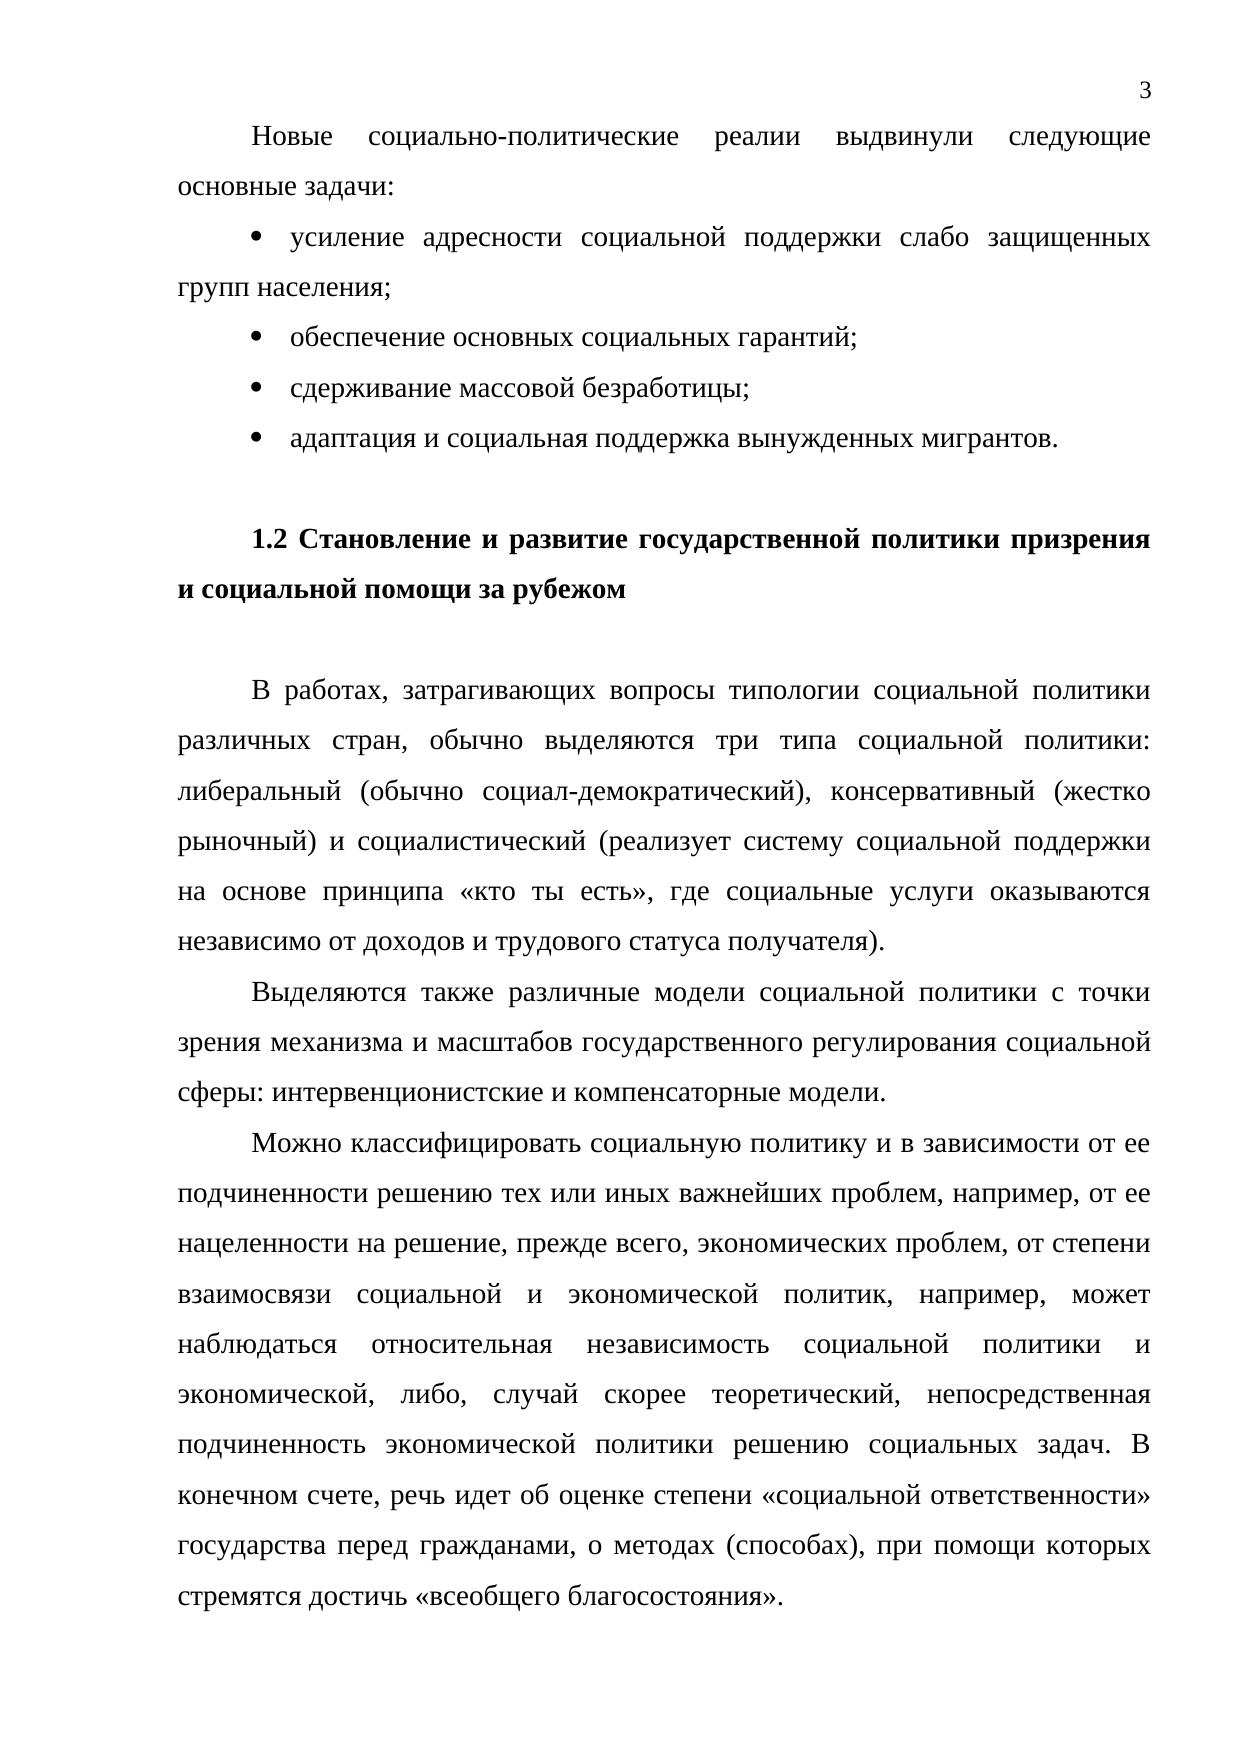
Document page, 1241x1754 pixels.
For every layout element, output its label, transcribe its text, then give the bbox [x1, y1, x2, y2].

list обеспечение основных социальных гарантий; [177, 319, 1152, 353]
text 1.2 Становление и развитие государственной политики призрения и социальной помощи за рубежом [177, 521, 1152, 605]
list адаптация и социальная поддержка вынужденных мигрантов. [177, 420, 1152, 454]
text В работах, затрагивающих вопросы типологии социальной политики различных стран, обычно выделяются три типа социальной политики: либеральный (обычно социал-демократический), консервативный (жестко рыночный) и социалистический (реализует систему социальной поддержки на основе принципа «кто ты есть», где социальные услуги оказываются независимо от доходов и трудового статуса получателя). [177, 672, 1152, 957]
text Новые социально-политические реалии выдвинули следующие основные задачи: [177, 118, 1152, 202]
text Можно классифицировать социальную политику и в зависимости от ее подчиненности решению тех или иных важнейших проблем, например, от ее нацеленности на решение, прежде всего, экономических проблем, от степени взаимосвязи социальной и экономической политик, например, может наблюдаться относительная независимость социальной политики и экономической, либо, случай скорее теоретический, непосредственная подчиненность экономической политики решению социальных задач. В конечном счете, речь идет об оценке степени «социальной ответственности» государства перед гражданами, о методах (способах), при помощи которых стремятся достичь «всеобщего благосостояния». [177, 1125, 1152, 1611]
list усиление адресности социальной поддержки слабо защищенных групп населения; [177, 219, 1152, 303]
text Выделяются также различные модели социальной политики с точки зрения механизма и масштабов государственного регулирования социальной сферы: интервенционистские и компенсаторные модели. [177, 974, 1152, 1108]
list сдерживание массовой безработицы; [177, 370, 1152, 403]
